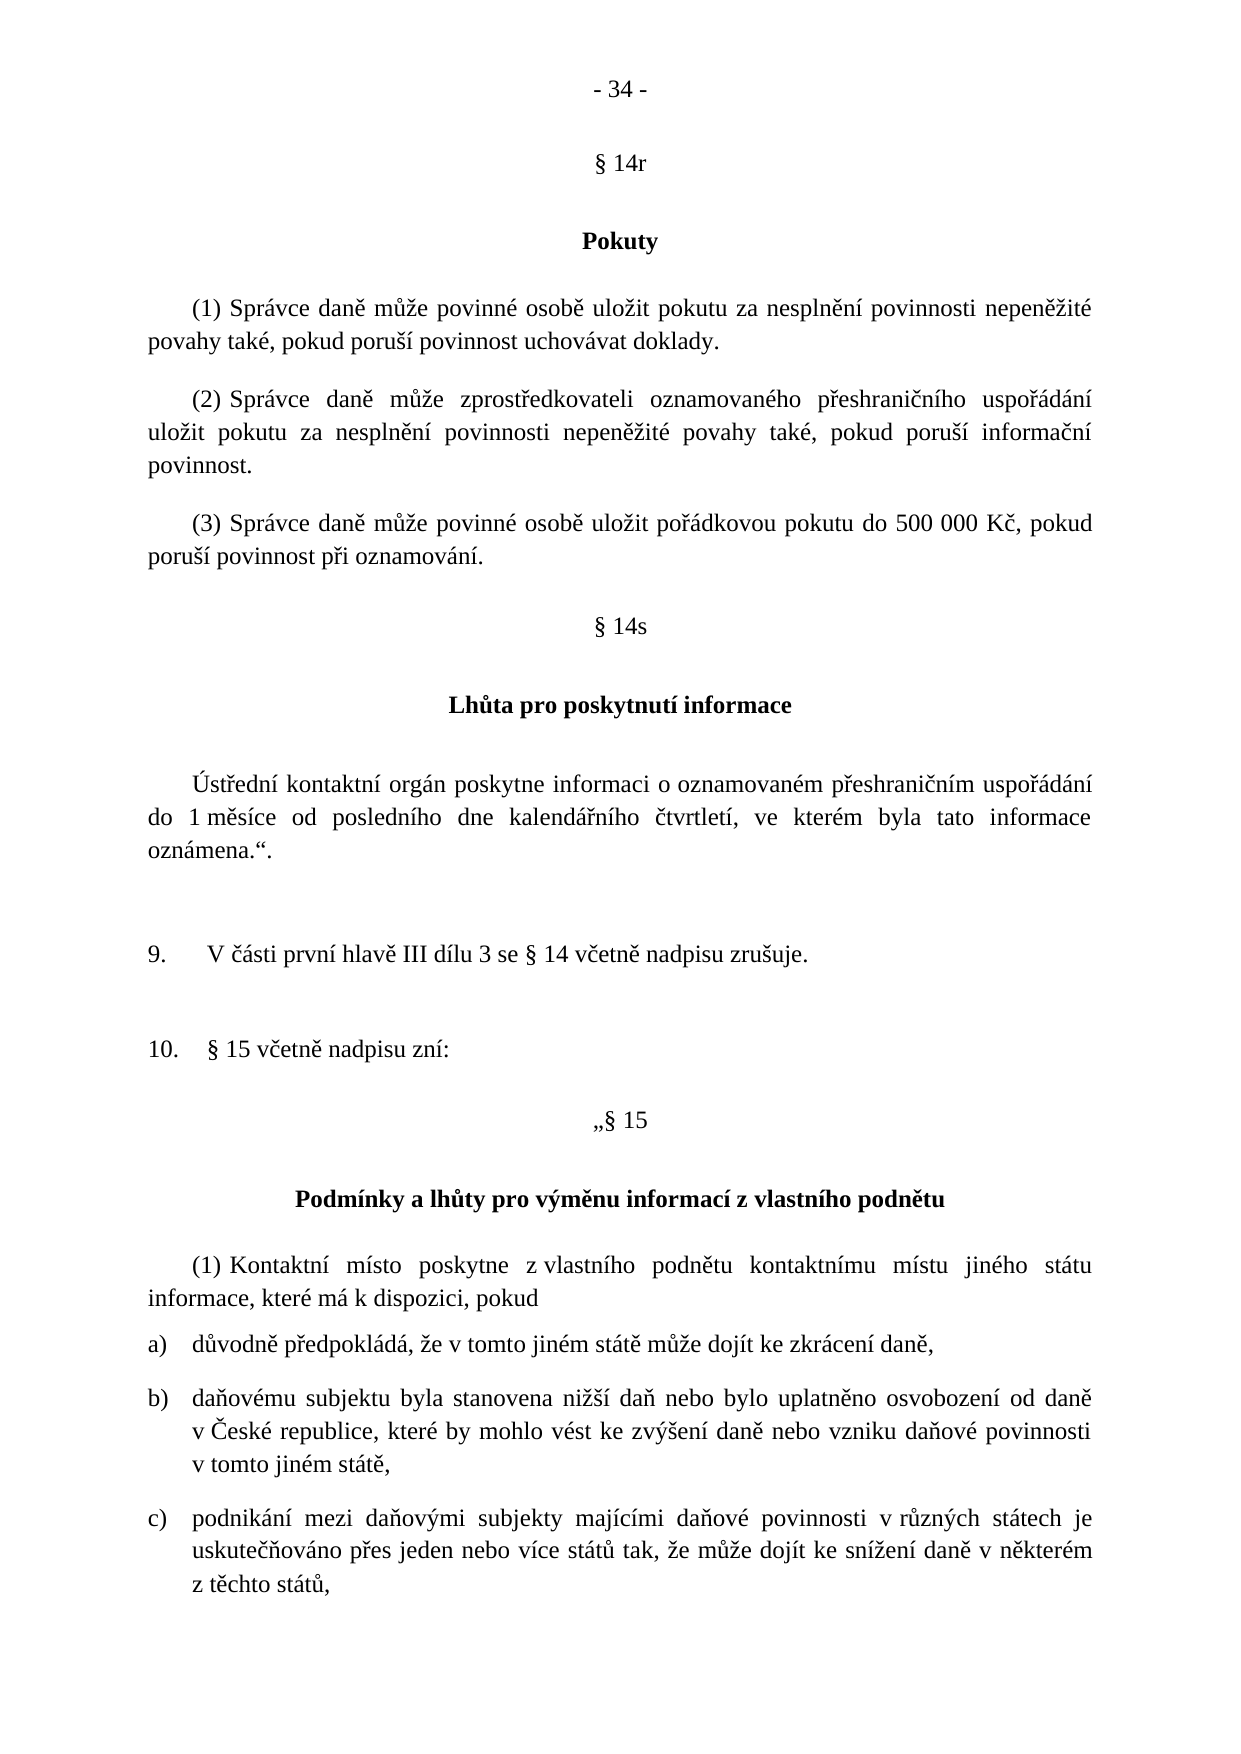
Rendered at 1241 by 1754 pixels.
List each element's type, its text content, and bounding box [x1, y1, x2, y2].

text podnikání mezi daňovými subjekty majícími daňové povinnosti v různých státech je uskutečňováno přes jeden nebo více států tak, že může dojít ke snížení daně v některém z těchto států, [148, 1503, 1093, 1597]
list Správce daně může zprostředkovateli oznamovaného přeshraničního uspořádání uložit pokutu za nesplnění povinnosti nepeněžité povahy také, pokud poruší informační povinnost. [148, 384, 1093, 479]
text Podmínky a lhůty pro výměnu informací z vlastního podnětu [148, 1184, 1093, 1213]
text Pokuty [148, 226, 1093, 255]
text § 14r [148, 148, 1093, 176]
text daňovému subjektu byla stanovena nižší daň nebo bylo uplatněno osvobození od daně v České republice, které by mohlo vést ke zvýšení daně nebo vzniku daňové povinnosti v tomto jiném státě, [148, 1383, 1093, 1477]
list Správce daně může povinné osobě uložit pokutu za nesplnění povinnosti nepeněžité povahy také, pokud poruší povinnost uchovávat doklady. [148, 293, 1093, 354]
text Lhůta pro poskytnutí informace [148, 690, 1093, 719]
text § 15 včetně nadpisu zní: [148, 1034, 1093, 1063]
list Správce daně může povinné osobě uložit pořádkovou pokutu do 500 000 Kč, pokud poruší povinnost při oznamování. [148, 508, 1093, 570]
text důvodně předpokládá, že v tomto jiném státě může dojít ke zkrácení daně, [148, 1329, 1093, 1358]
text V části první hlavě III dílu 3 se § 14 včetně nadpisu zrušuje. [148, 939, 1093, 968]
list Kontaktní místo poskytne z vlastního podnětu kontaktnímu místu jiného státu informace, které má k dispozici, pokud [148, 1250, 1093, 1312]
text § 14s [148, 611, 1093, 640]
text „§ 15 [148, 1105, 1093, 1134]
text Ústřední kontaktní orgán poskytne informaci o oznamovaném přeshraničním uspořádání do 1 měsíce od posledního dne kalendářního čtvrtletí, ve kterém byla tato informace oznámena.“. [148, 769, 1093, 864]
